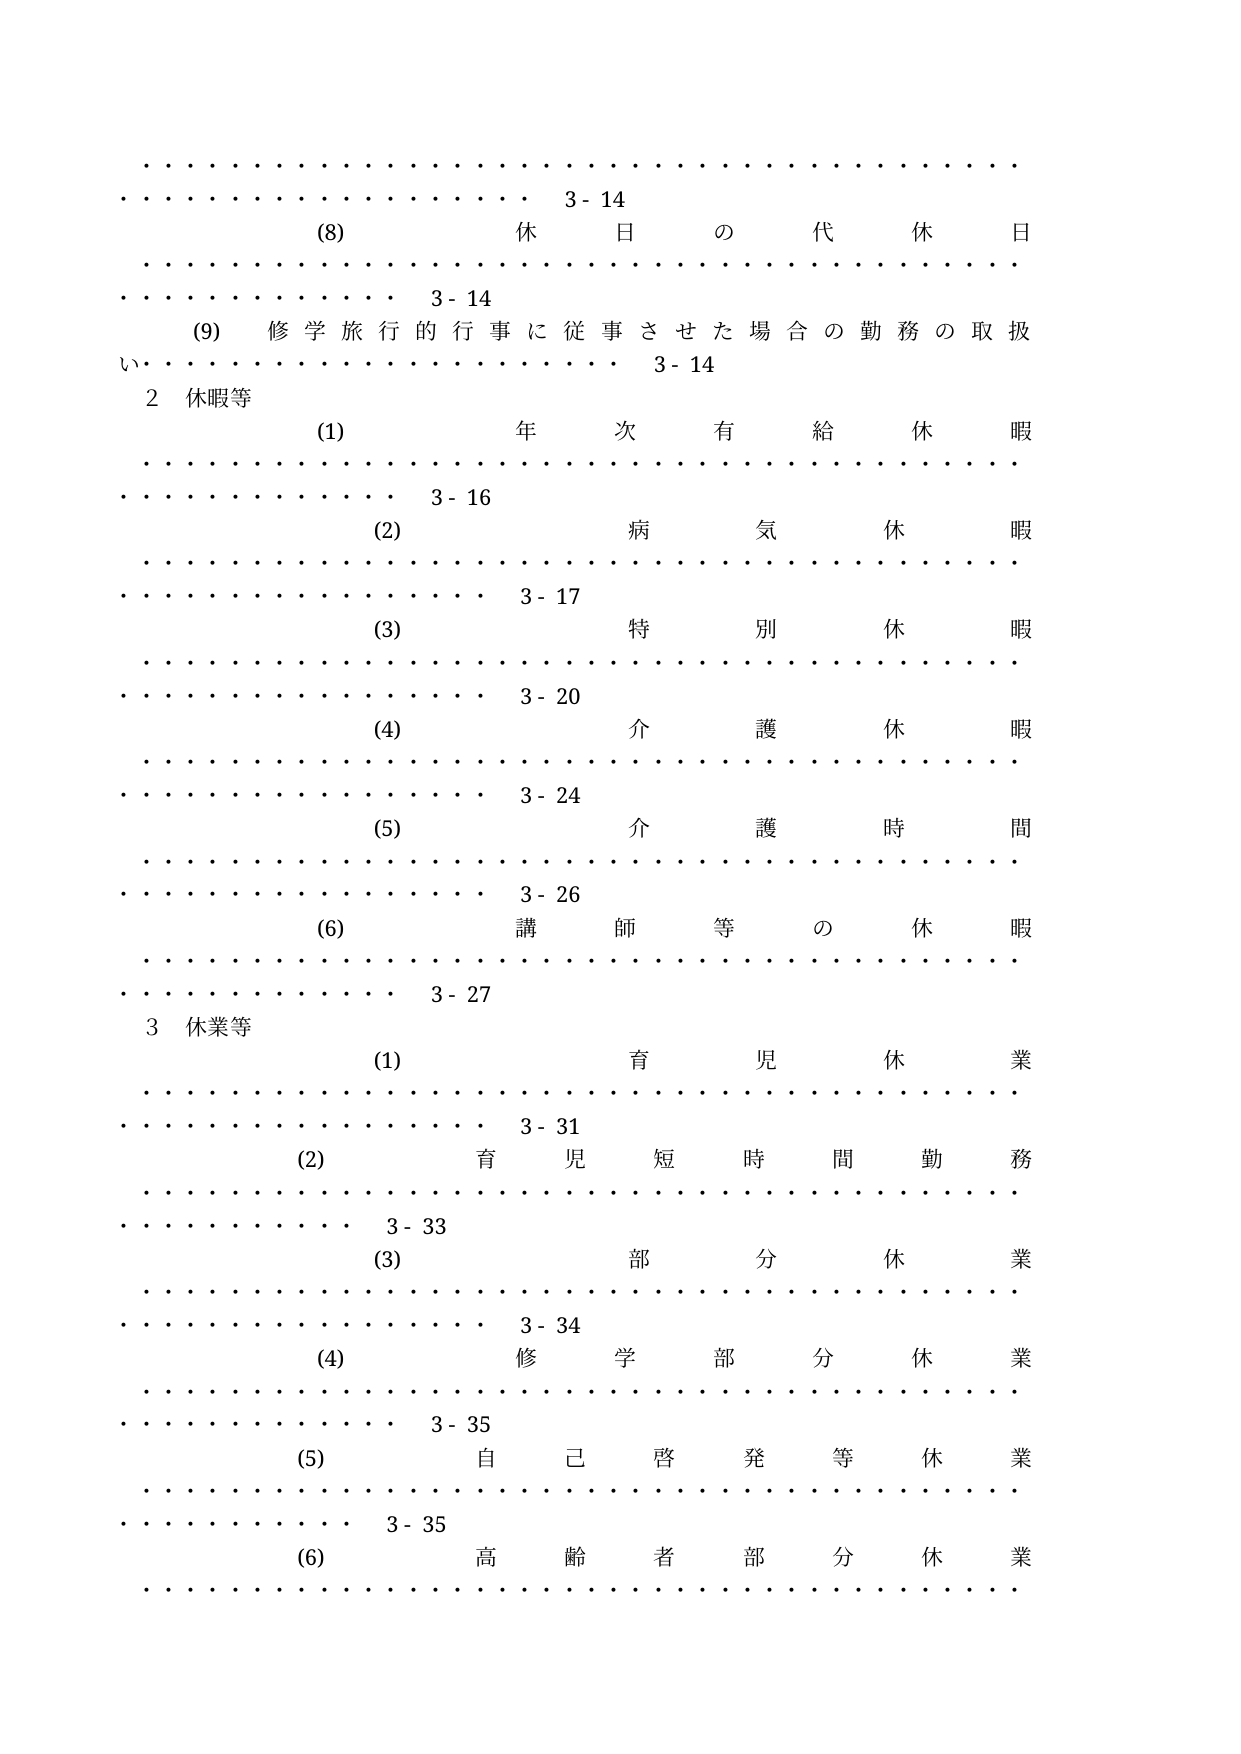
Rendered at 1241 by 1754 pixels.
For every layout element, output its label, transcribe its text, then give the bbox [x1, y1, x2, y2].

text (9) 修学旅行的行事に従事させた場合の勤務の取扱い･･････････････････････ 3 - 14 [118, 314, 1033, 380]
text (1) 年次有給休暇 ･････････････････････････････････････････････････････ 3 - 16 [118, 413, 1033, 513]
text (6) 講師等の休暇 ･････････････････････････････････････････････････････ 3 - 27 [118, 910, 1033, 1009]
text ２ 休暇等 [118, 380, 1033, 413]
text (2) 育児短時間勤務 ･･･････････････････････････････････････････････････ 3 - 33 [118, 1142, 1033, 1241]
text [118, 148, 1033, 214]
text (5) 介護時間 ･････････････････････････････････････････････････････････ 3 - 26 [118, 811, 1033, 910]
text (3) 部分休業 ･････････････････････････････････････････････････････････ 3 - 34 [118, 1241, 1033, 1341]
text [118, 1539, 1033, 1606]
text (2) 病気休暇 ･････････････････････････････････････････････････････････ 3 - 17 [118, 513, 1033, 612]
text (8) 休日の代休日 ･････････････････････････････････････････････････････ 3 - 14 [118, 214, 1033, 314]
text ３ 休業等 [118, 1009, 1033, 1043]
text (4) 修学部分休業 ･････････････････････････････････････････････････････ 3 - 35 [118, 1341, 1033, 1440]
text (3) 特別休暇 ･････････････････････････････････････････････････････････ 3 - 20 [118, 612, 1033, 711]
text (4) 介護休暇 ･････････････････････････････････････････････････････････ 3 - 24 [118, 711, 1033, 811]
text (5) 自己啓発等休業 ･･･････････････････････････････････････････････････ 3 - 35 [118, 1440, 1033, 1539]
text (1) 育児休業 ･････････････････････････････････････････････････････････ 3 - 31 [118, 1043, 1033, 1142]
